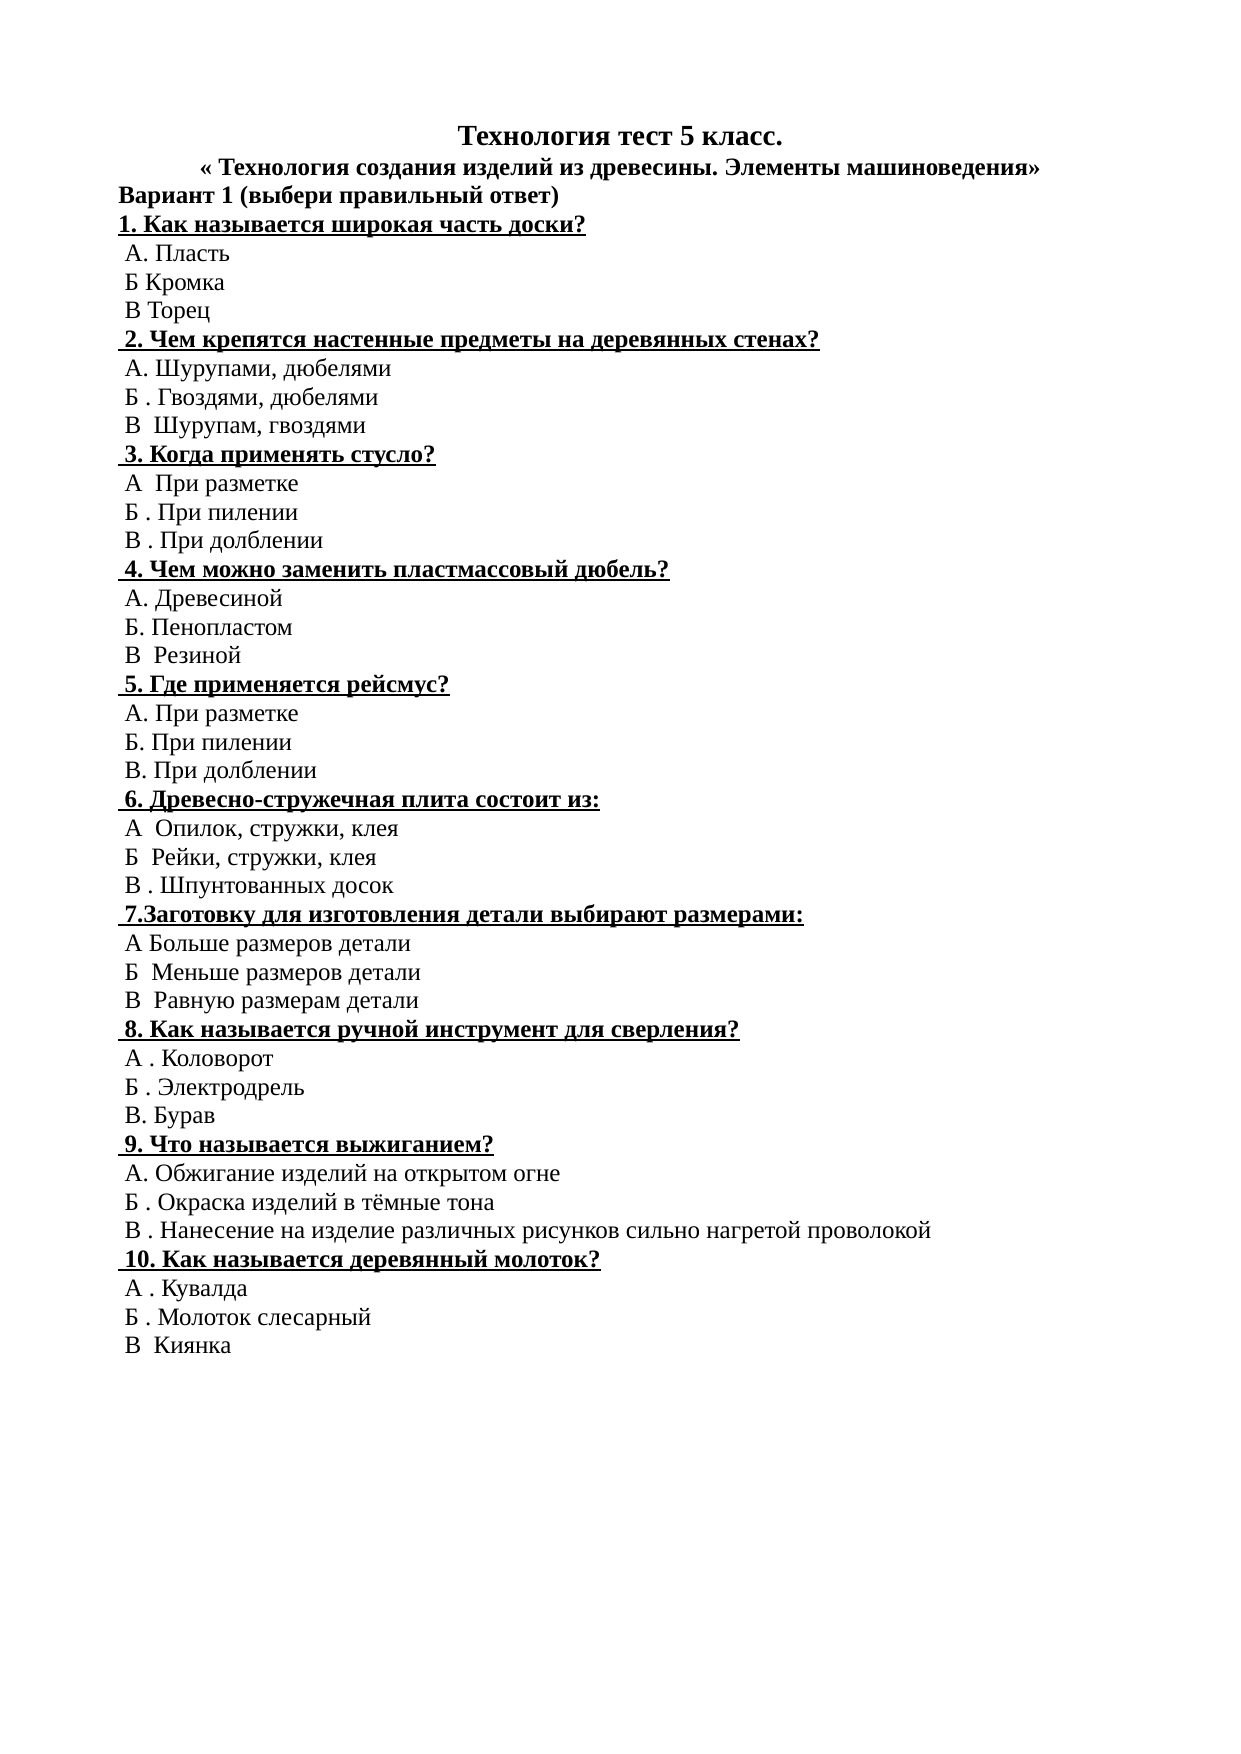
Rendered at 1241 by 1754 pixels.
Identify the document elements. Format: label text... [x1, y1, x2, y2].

text А . Кувалда [118, 1273, 1122, 1302]
text 10. Как называется деревянный молоток? [118, 1244, 1122, 1273]
text А. Обжигание изделий на открытом огне [118, 1158, 1122, 1187]
text Б . Окраска изделий в тёмные тона [118, 1187, 1122, 1215]
text Вариант 1 (выбери правильный ответ) [118, 180, 1122, 209]
text 2. Чем крепятся настенные предметы на деревянных стенах? [118, 324, 1122, 353]
text 6. Древесно-стружечная плита состоит из: [118, 784, 1122, 813]
text Б. При пилении [118, 727, 1122, 755]
text В . Шпунтованных досок [118, 870, 1122, 899]
text Б Рейки, стружки, клея [118, 842, 1122, 870]
text В Резиной [118, 640, 1122, 669]
text « Технология создания изделий из древесины. Элементы машиноведения» [118, 152, 1122, 180]
text А. Шурупами, дюбелями [118, 353, 1122, 382]
text Б . Электродрель [118, 1072, 1122, 1100]
text Б . Гвоздями, дюбелями [118, 382, 1122, 410]
text А. Пласть [118, 238, 1122, 267]
text В. При долблении [118, 755, 1122, 784]
text В. Бурав [118, 1100, 1122, 1129]
text Б. Пенопластом [118, 612, 1122, 640]
text А. Древесиной [118, 583, 1122, 612]
text 1. Как называется широкая часть доски? [118, 209, 1122, 238]
text Технология тест 5 класс. [118, 118, 1122, 152]
text 4. Чем можно заменить пластмассовый дюбель? [118, 554, 1122, 583]
text В Равную размерам детали [118, 985, 1122, 1014]
text В Шурупам, гвоздями [118, 410, 1122, 439]
text 7.Заготовку для изготовления детали выбирают размерами: [118, 899, 1122, 928]
text В . Нанесение на изделие различных рисунков сильно нагретой проволокой [118, 1215, 1122, 1244]
text Б Кромка [118, 267, 1122, 295]
text А Больше размеров детали [118, 928, 1122, 957]
text В Торец [118, 295, 1122, 324]
text Б . Молоток слесарный [118, 1302, 1122, 1330]
text Б Меньше размеров детали [118, 957, 1122, 985]
text А Опилок, стружки, клея [118, 813, 1122, 842]
text А. При разметке [118, 698, 1122, 727]
text В Киянка [118, 1330, 1122, 1359]
text 8. Как называется ручной инструмент для сверления? [118, 1014, 1122, 1043]
text 9. Что называется выжиганием? [118, 1129, 1122, 1158]
text 5. Где применяется рейсмус? [118, 669, 1122, 698]
text А При разметке [118, 468, 1122, 497]
text А . Коловорот [118, 1043, 1122, 1072]
text Б . При пилении [118, 497, 1122, 525]
text 3. Когда применять стусло? [118, 439, 1122, 468]
text В . При долблении [118, 525, 1122, 554]
